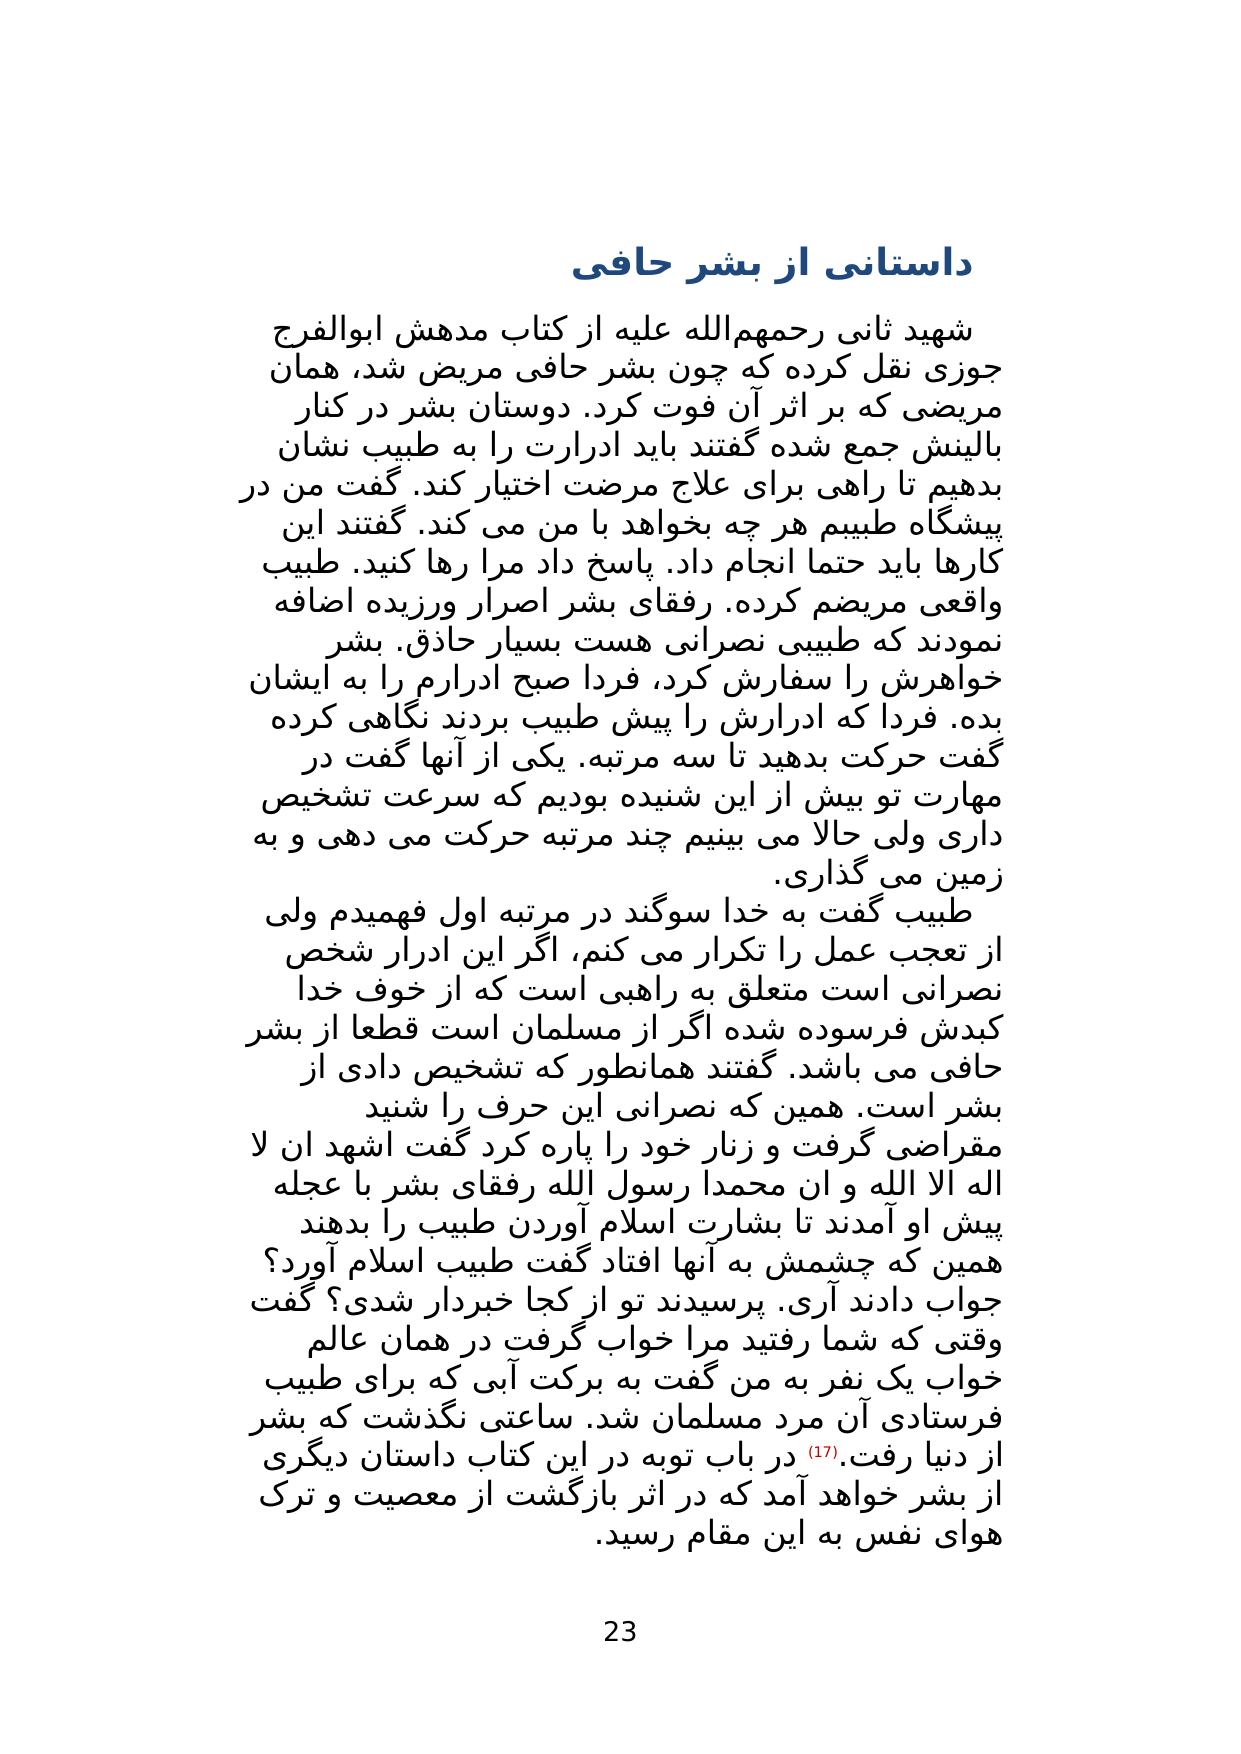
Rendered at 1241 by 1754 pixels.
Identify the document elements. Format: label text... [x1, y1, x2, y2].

text شهید ثانی رحمهم‌الله علیه از کتاب مدهش ابوالفرج جوزی نقل کرده که چون بشر حافی مریض شد، همان مریضی که بر اثر آن فوت کرد. دوستان بشر در کنار بالینش جمع شده گفتند باید ادرارت را به طبیب نشان بدهیم تا راهی برای علاج مرضت اختیار کند. گفت من در پیشگاه طبیبم هر چه بخواهد با من می کند. گفتند این کارها باید حتما انجام داد. پاسخ داد مرا رها کنید. طبیب واقعی مریضم کرده. رفقای بشر اصرار ورزیده اضافه نمودند که طبیبی نصرانی هست بسیار حاذق. بشر خواهرش را سفارش کرد، فردا صبح ادرارم را به ایشان بده. فردا که ادرارش را پیش طبیب بردند نگاهی کرده گفت حرکت بدهید تا سه مرتبه. یکی از آنها گفت در مهارت تو بیش از این شنیده بودیم که سرعت تشخیص داری ولی حالا می بینیم چند مرتبه حرکت می دهی و به زمین می گذاری. [236, 309, 1004, 892]
subtitle داستانی از بشر حافی [236, 241, 1004, 284]
text طبیب گفت به خدا سوگند در مرتبه اول فهمیدم ولی از تعجب عمل را تکرار می کنم، اگر این ادرار شخص نصرانی است متعلق به راهبی است که از خوف خدا کبدش فرسوده شده اگر از مسلمان است قطعا از بشر حافی می باشد. گفتند همانطور که تشخیص دادی از بشر است. همین که نصرانی این حرف را شنید مقراضی گرفت و زنار خود را پاره کرد گفت اشهد ان لا اله الا الله و ان محمدا رسول الله رفقای بشر با عجله پیش او آمدند تا بشارت اسلام آوردن طبیب را بدهند همین که چشمش به آنها افتاد گفت طبیب اسلام آورد؟ جواب دادند آری. پرسیدند تو از کجا خبردار شدی؟ گفت وقتی که شما رفتید مرا خواب گرفت در همان عالم خواب یک نفر به من گفت به برکت آبی که برای طبیب فرستادی آن مرد مسلمان شد. ساعتی نگذشت که بشر از دنیا رفت.(17) در باب توبه در این کتاب داستان دیگری از بشر خواهد آمد که در اثر بازگشت از معصیت و ترک هوای نفس به این مقام رسید. [236, 892, 1004, 1552]
